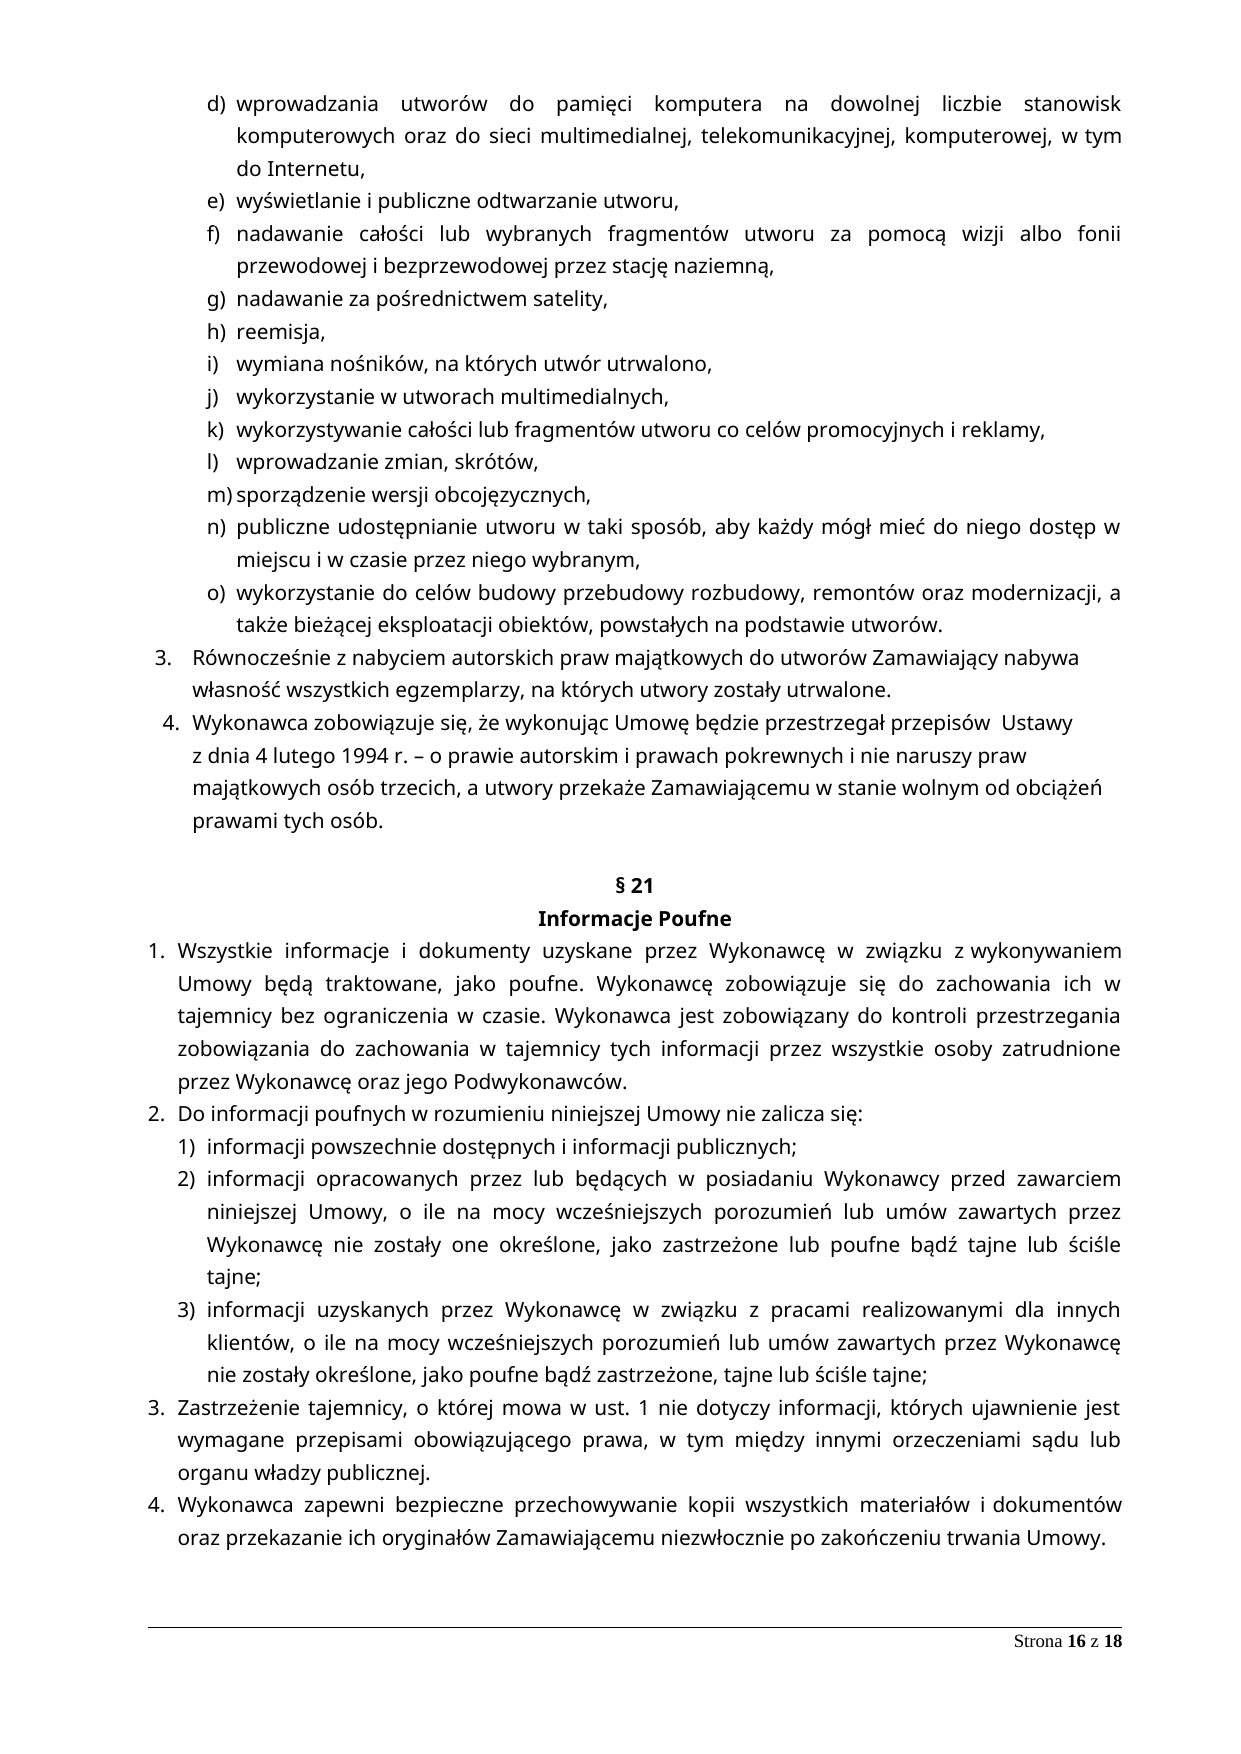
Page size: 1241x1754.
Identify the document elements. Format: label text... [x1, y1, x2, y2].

text Informacje Poufne [148, 904, 1122, 932]
text 1) informacji powszechnie dostępnych i informacji publicznych; [177, 1132, 1122, 1160]
list nadawanie za pośrednictwem satelity, [207, 284, 1122, 313]
list wymiana nośników, na których utwór utrwalono, [207, 349, 1122, 378]
list wprowadzanie zmian, skrótów, [207, 447, 1122, 476]
text 2) informacji opracowanych przez lub będących w posiadaniu Wykonawcy przed zawarciem niniejszej Umowy, o ile na mocy wcześniejszych porozumień lub umów zawartych przez Wykonawcę nie zostały one określone, jako zastrzeżone lub poufne bądź tajne lub ściśle tajne; [177, 1164, 1122, 1291]
text 3) informacji uzyskanych przez Wykonawcę w związku z pracami realizowanymi dla innych klientów, o ile na mocy wcześniejszych porozumień lub umów zawartych przez Wykonawcę nie zostały określone, jako poufne bądź zastrzeżone, tajne lub ściśle tajne; [177, 1295, 1122, 1389]
list nadawanie całości lub wybranych fragmentów utworu za pomocą wizji albo fonii przewodowej i bezprzewodowej przez stację naziemną, [207, 219, 1122, 280]
text 4. Wykonawca zapewni bezpieczne przechowywanie kopii wszystkich materiałów i dokumentów oraz przekazanie ich oryginałów Zamawiającemu niezwłocznie po zakończeniu trwania Umowy. [148, 1491, 1122, 1552]
list wykorzystanie w utworach multimedialnych, [207, 382, 1122, 411]
list wykorzystanie do celów budowy przebudowy rozbudowy, remontów oraz modernizacji, a także bieżącej eksploatacji obiektów, powstałych na podstawie utworów. [207, 578, 1122, 639]
list Równocześnie z nabyciem autorskich praw majątkowych do utworów Zamawiający nabywa własność wszystkich egzemplarzy, na których utwory zostały utrwalone. [154, 643, 1122, 704]
list wykorzystywanie całości lub fragmentów utworu co celów promocyjnych i reklamy, [207, 415, 1122, 443]
list reemisja, [207, 317, 1122, 345]
list sporządzenie wersji obcojęzycznych, [207, 480, 1122, 508]
list wprowadzania utworów do pamięci komputera na dowolnej liczbie stanowisk komputerowych oraz do sieci multimedialnej, telekomunikacyjnej, komputerowej, w tym do Internetu, [207, 89, 1122, 182]
text § 21 [148, 871, 1122, 899]
list Wykonawca zobowiązuje się, że wykonując Umowę będzie przestrzegał przepisów Ustawy z dnia 4 lutego 1994 r. – o prawie autorskim i prawach pokrewnych i nie naruszy praw majątkowych osób trzecich, a utwory przekaże Zamawiającemu w stanie wolnym od obciążeń prawami tych osób. [162, 708, 1122, 834]
text 3. Zastrzeżenie tajemnicy, o której mowa w ust. 1 nie dotyczy informacji, których ujawnienie jest wymagane przepisami obowiązującego prawa, w tym między innymi orzeczeniami sądu lub organu władzy publicznej. [148, 1393, 1122, 1486]
list wyświetlanie i publiczne odtwarzanie utworu, [207, 186, 1122, 215]
list publiczne udostępnianie utworu w taki sposób, aby każdy mógł mieć do niego dostęp w miejscu i w czasie przez niego wybranym, [207, 512, 1122, 573]
text 1. Wszystkie informacje i dokumenty uzyskane przez Wykonawcę w związku z wykonywaniem Umowy będą traktowane, jako poufne. Wykonawcę zobowiązuje się do zachowania ich w tajemnicy bez ograniczenia w czasie. Wykonawca jest zobowiązany do kontroli przestrzegania zobowiązania do zachowania w tajemnicy tych informacji przez wszystkie osoby zatrudnione przez Wykonawcę oraz jego Podwykonawców. [148, 936, 1122, 1095]
text 2. Do informacji poufnych w rozumieniu niniejszej Umowy nie zalicza się: [148, 1099, 1122, 1128]
